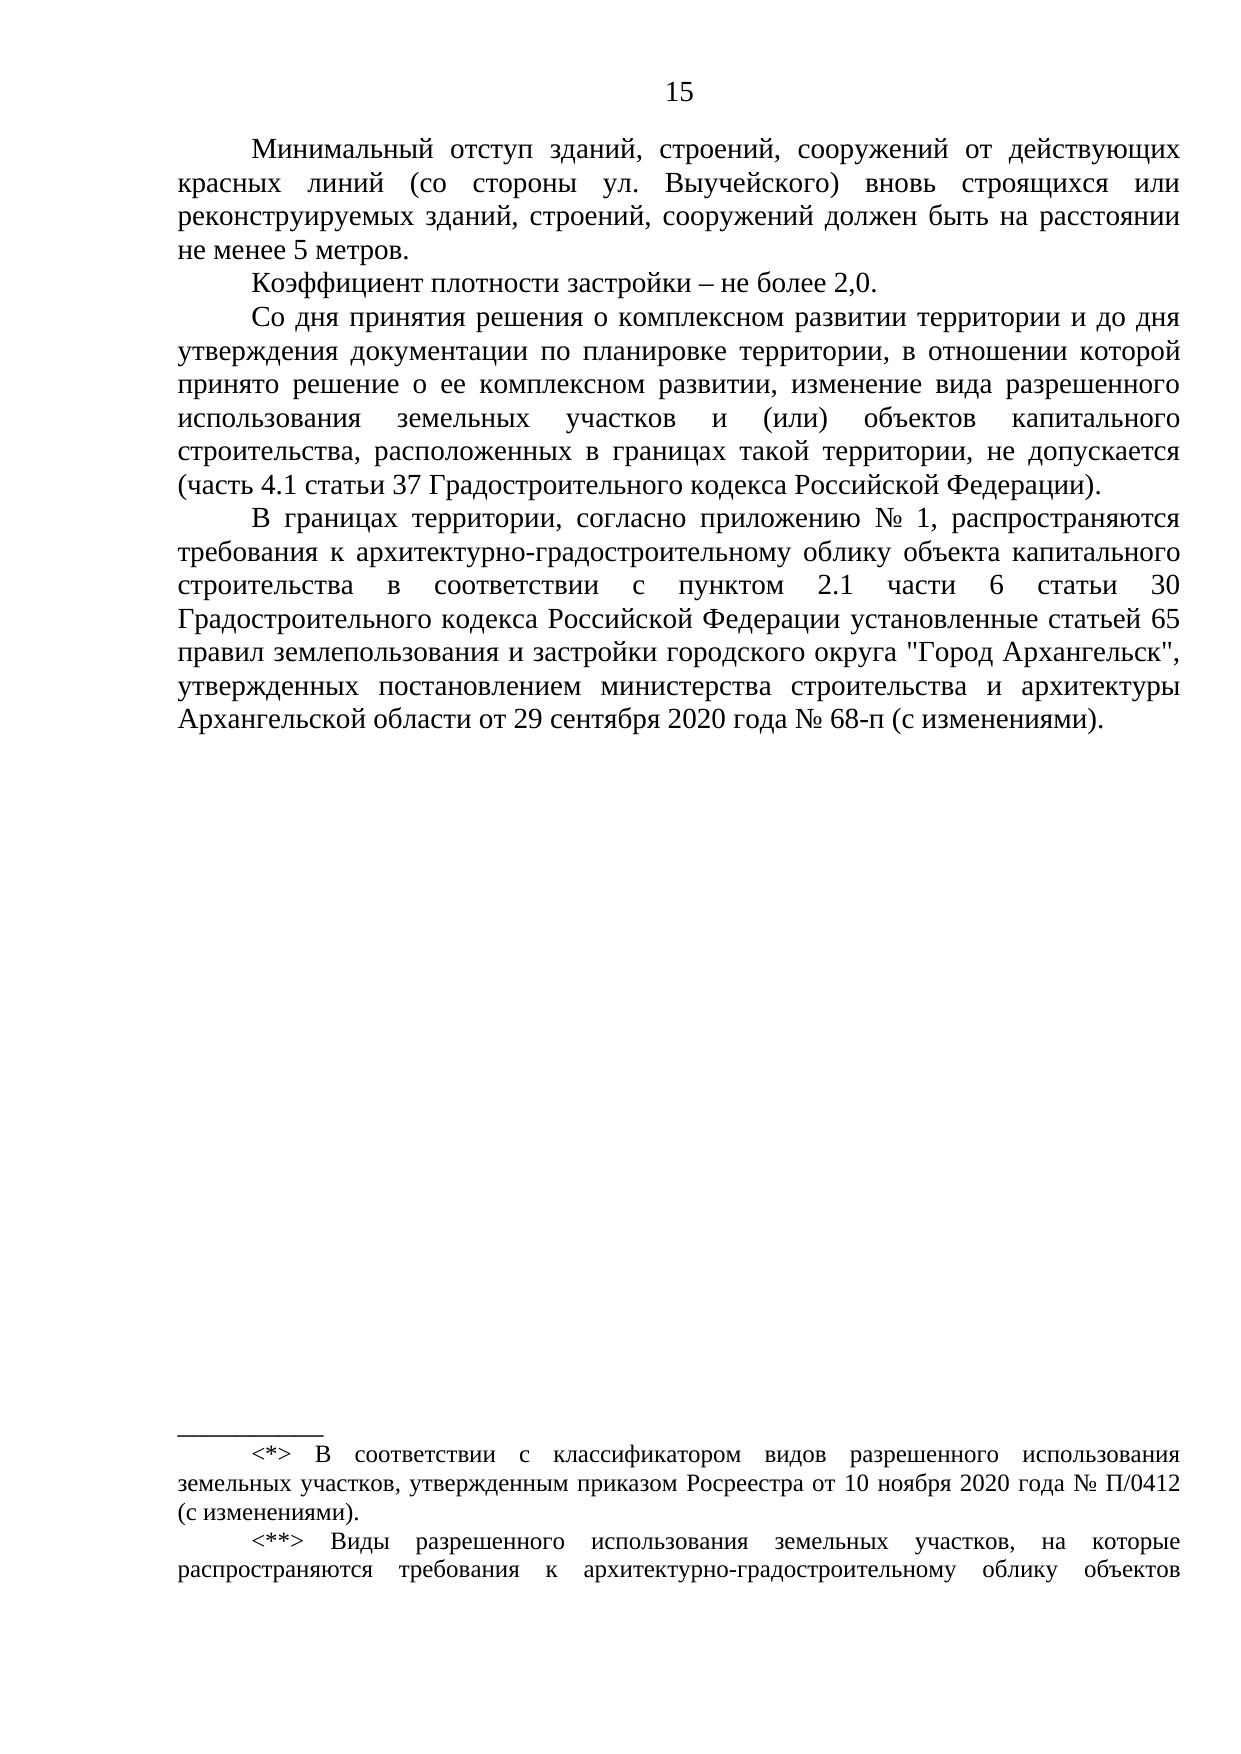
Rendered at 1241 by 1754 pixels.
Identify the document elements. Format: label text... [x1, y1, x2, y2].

text В границах территории, согласно приложению № 1, распространяются требования к архитектурно-градостроительному облику объекта капитального строительства в соответствии с пунктом 2.1 части 6 статьи 30 Градостроительного кодекса Российской Федерации установленные статьей 65 правил землепользования и застройки городского округа "Город Архангельск", утвержденных постановлением министерства строительства и архитектуры Архангельской области от 29 сентября 2020 года № 68-п (с изменениями). [177, 500, 1181, 735]
text Минимальный отступ зданий, строений, сооружений от действующих красных линий (со стороны ул. Выучейского) вновь строящихся или реконструируемых зданий, строений, сооружений должен быть на расстоянии не менее 5 метров. [177, 131, 1181, 266]
text Со дня принятия решения о комплексном развитии территории и до дня утверждения документации по планировке территории, в отношении которой принято решение о ее комплексном развитии, изменение вида разрешенного использования земельных участков и (или) объектов капитального строительства, расположенных в границах такой территории, не допускается (часть 4.1 статьи 37 Градостроительного кодекса Российской Федерации). [177, 299, 1181, 500]
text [177, 1526, 1181, 1583]
text <*> В соответствии с классификатором видов разрешенного использования земельных участков, утвержденным приказом Росреестра от 10 ноября 2020 года № П/0412 (с изменениями). [177, 1439, 1181, 1526]
text Коэффициент плотности застройки – не более 2,0. [177, 266, 1181, 299]
text __________ [177, 1406, 1181, 1439]
